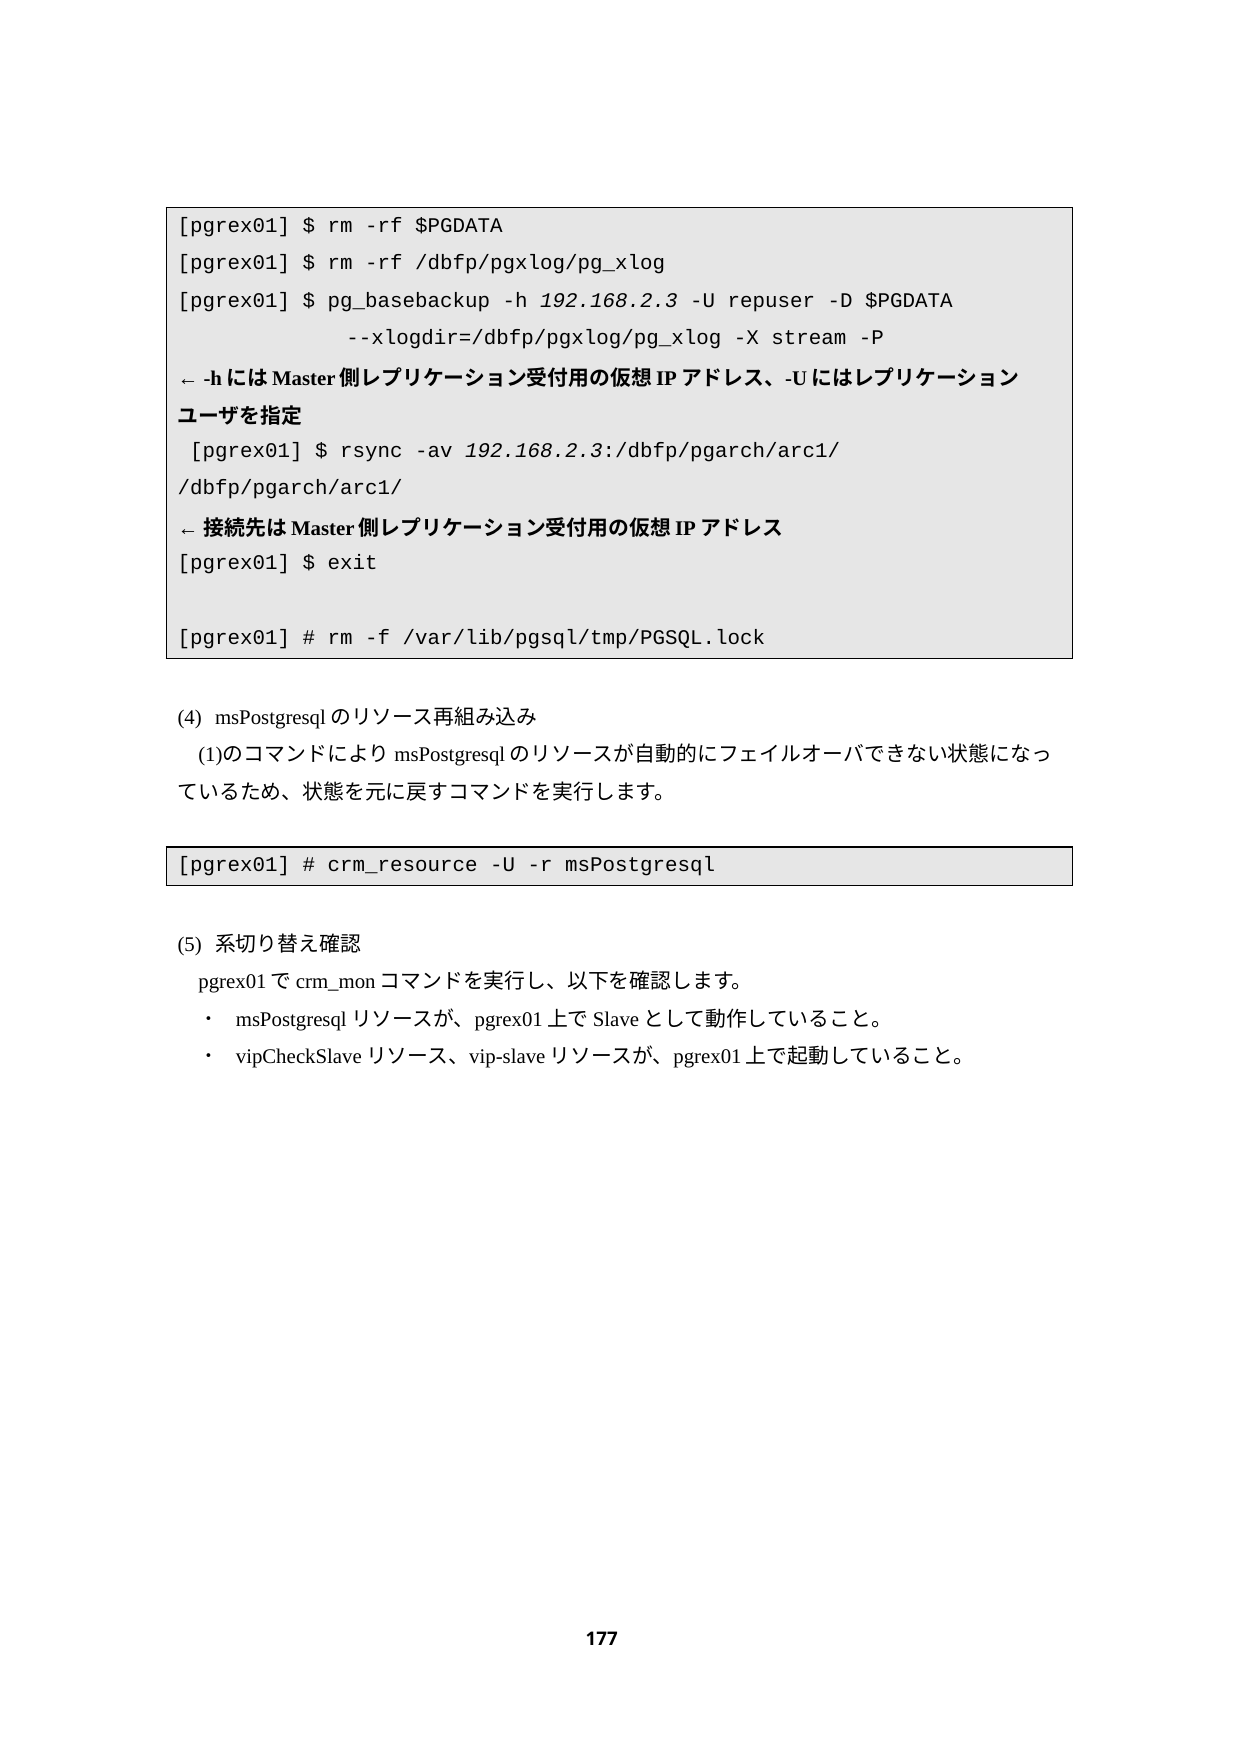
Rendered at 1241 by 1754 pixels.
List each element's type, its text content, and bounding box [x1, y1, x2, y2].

list msPostgresqlのリソース再組み込み [177, 696, 1054, 734]
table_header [167, 208, 1072, 658]
text (1)のコマンドによりmsPostgresqlのリソースが自動的にフェイルオーバできない状態になっているため、状態を元に戻すコマンドを実行します。 [177, 734, 1054, 809]
text pgrex01でcrm_monコマンドを実行し、以下を確認します。 [177, 961, 1054, 998]
table_header [pgrex01] # crm_resource -U -r msPostgresql [167, 848, 1072, 885]
list 系切り替え確認 [177, 923, 1054, 961]
list msPostgresqlリソースが、pgrex01上でSlaveとして動作していること。 [198, 998, 1054, 1036]
list vipCheckSlaveリソース、vip-slaveリソースが、pgrex01上で起動していること。 [198, 1036, 1054, 1073]
